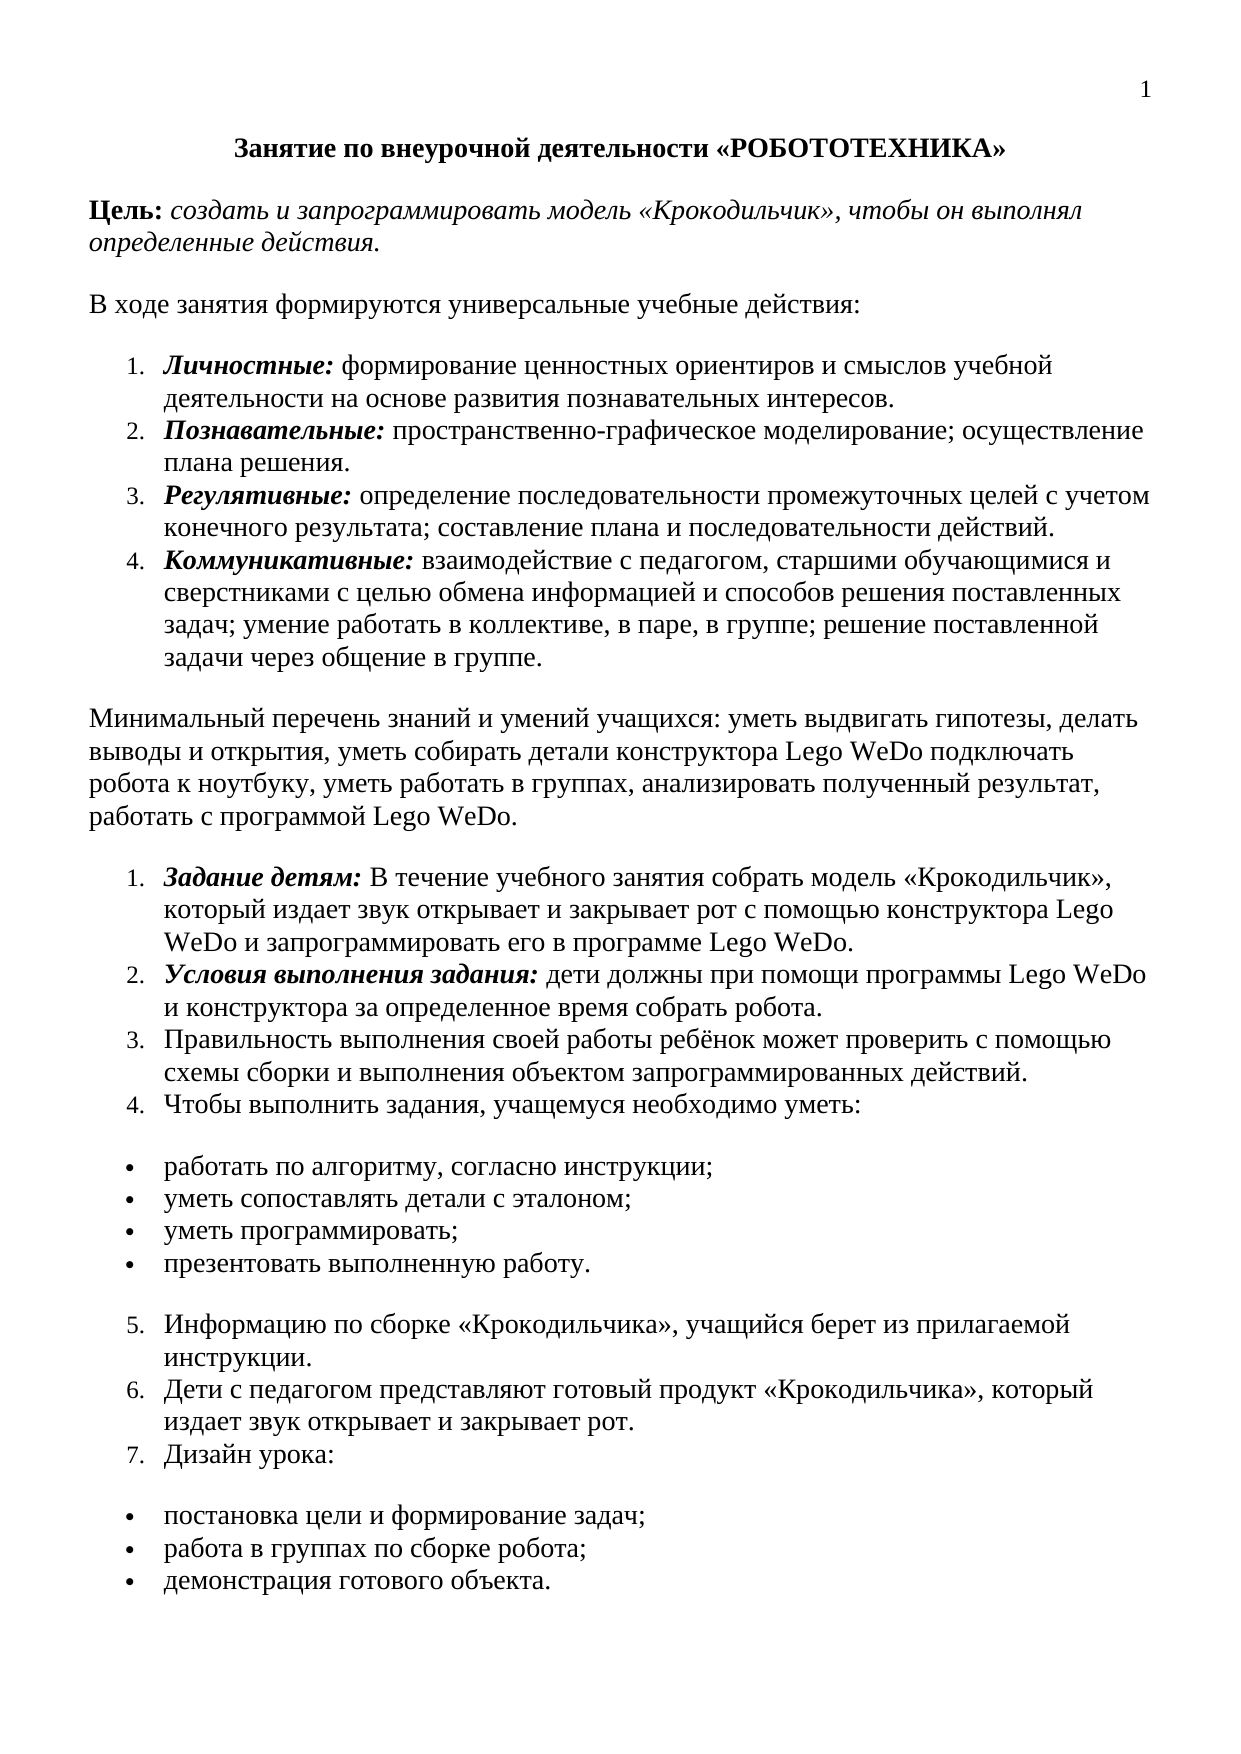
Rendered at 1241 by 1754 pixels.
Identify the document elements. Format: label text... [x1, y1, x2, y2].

list уметь сопоставлять детали с эталоном; [126, 1385, 1152, 1417]
list Коммуникативные: взаимодействие с педагогом, старшими обучающимися и сверстниками с целью обмена информацией и способов решения поставленных задач; умение работать в коллективе, в паре, в группе; решение поставленной задачи через общение в группе. [126, 630, 1152, 760]
text Занятие по внеурочной деятельности «РОБОТОТЕХНИКА» [89, 131, 1152, 164]
list Задание детям: В течение учебного занятия собрать модель «Крокодильчик», который издает звук открывает и закрывает рот с помощью конструктора Lego WeDo и запрограммировать его в программе Lego WeDo. [126, 948, 1152, 1045]
list Правильность выполнения своей работы ребёнок может проверить с помощью схемы сборки и выполнения объектом запрограммированных действий. [126, 1168, 1152, 1233]
list Познавательные: пространственно-графическое моделирование; осуществление плана решения. [126, 442, 1152, 507]
text В ходе занятия формируются универсальные учебные действия: [89, 287, 1152, 319]
list работать по алгоритму, согласно инструкции; [126, 1323, 1152, 1356]
list Условия выполнения задания: дети должны при помощи программы Lego WeDo и конструктора за определенное время собрать робота. [126, 1074, 1152, 1139]
list Чтобы выполнить задания, учащемуся необходимо уметь: [126, 1262, 1152, 1294]
list Регулятивные: определение последовательности промежуточных целей с учетом конечного результата; составление плана и последовательности действий. [126, 536, 1152, 601]
text Минимальный перечень знаний и умений учащихся: уметь выдвигать гипотезы, делать выводы и открытия, уметь собирать детали конструктора Lego WeDo подключать робота к ноутбуку, уметь работать в группах, анализировать полученный результат, работать с программой Lego WeDo. [89, 789, 1152, 918]
list презентовать выполненную работу. [126, 1508, 1152, 1541]
list Информацию по сборке «Крокодильчика», учащийся берет из прилагаемой инструкции. [126, 1570, 1152, 1634]
list Личностные: формирование ценностных ориентиров и смыслов учебной деятельности на основе развития познавательных интересов. [126, 348, 1152, 413]
list уметь программировать; [126, 1447, 1152, 1479]
text Цель: создать и запрограммировать модель «Крокодильчик», чтобы он выполнял определенные действия. [89, 193, 1152, 258]
